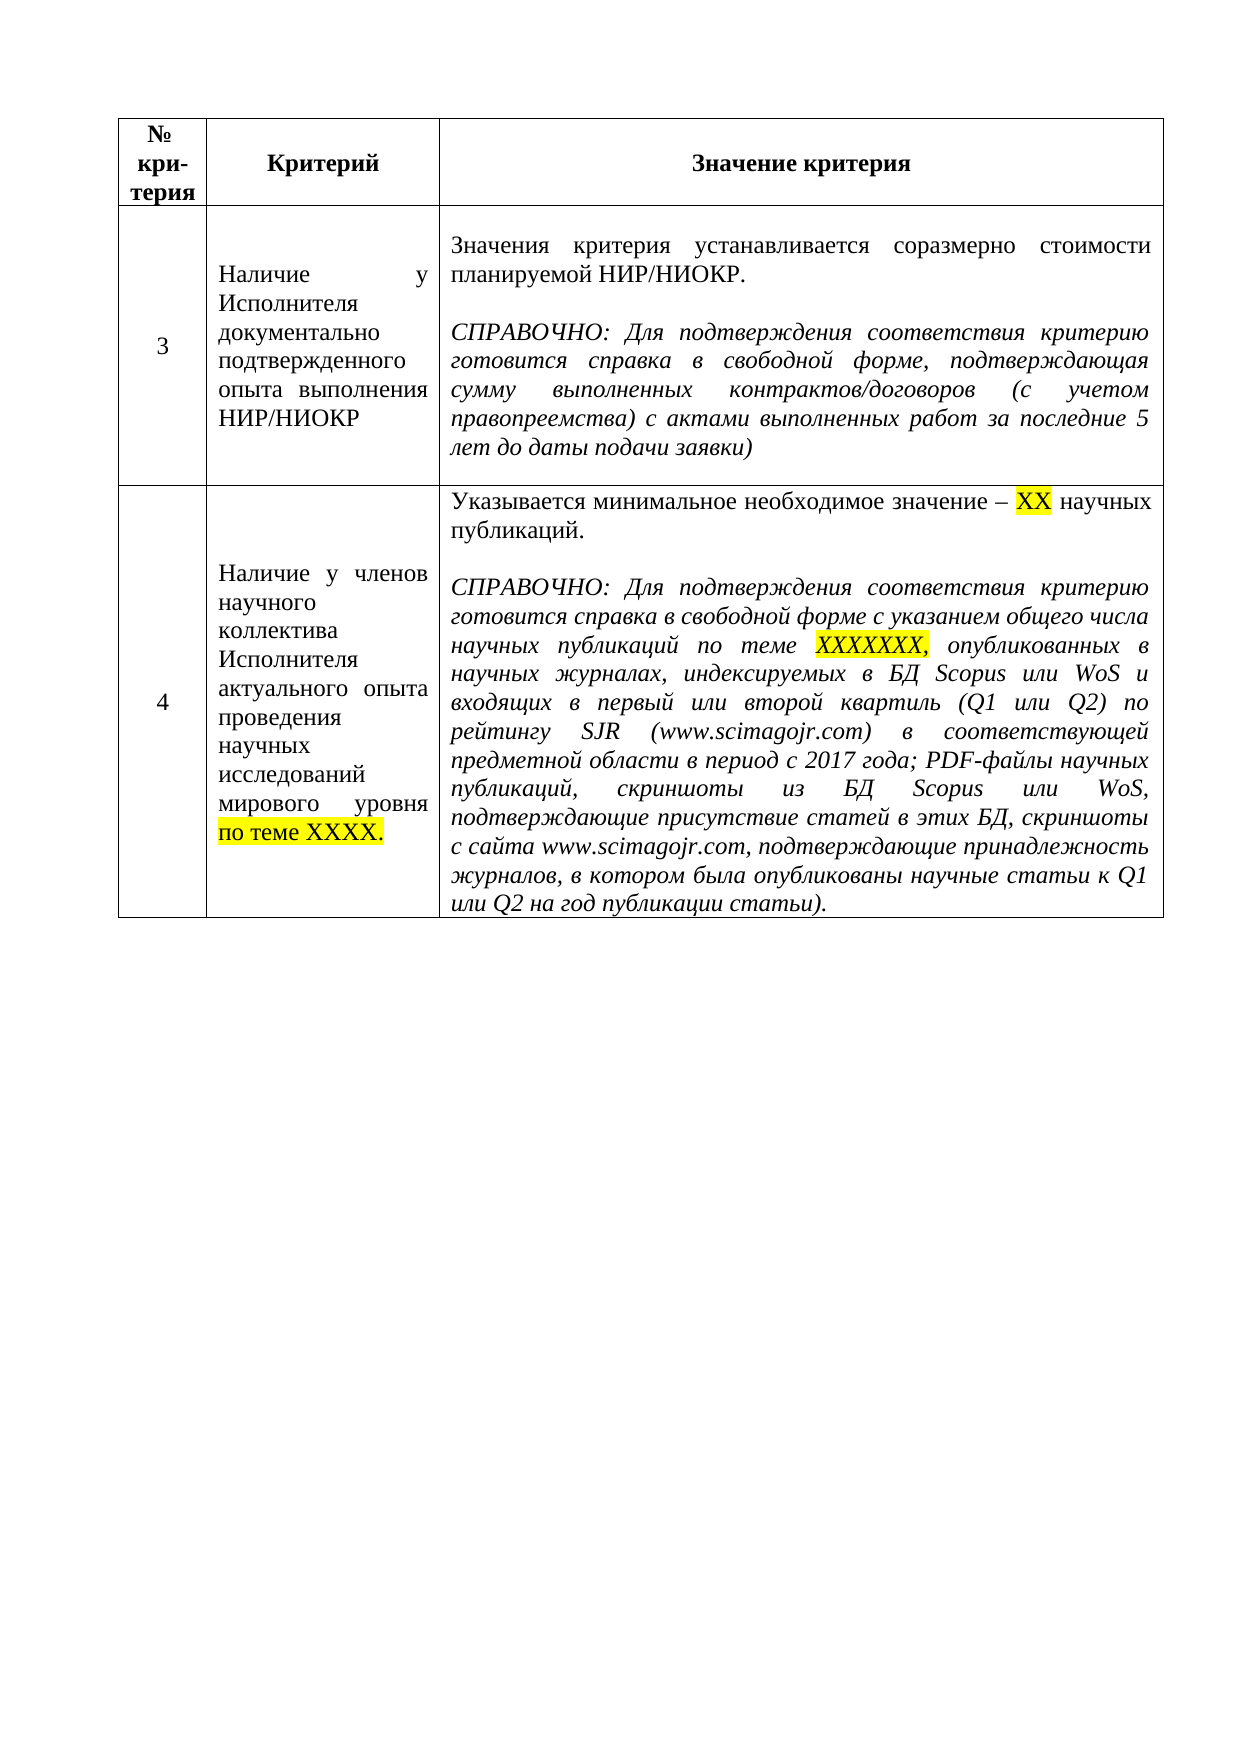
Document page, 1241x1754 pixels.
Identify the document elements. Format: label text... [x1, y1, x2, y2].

table_cell Наличие у членов научного коллектива Исполнителя актуального опыта проведения научных исследований мирового уровня по теме ХХХХ. [207, 486, 439, 917]
table_header № кри-терия [119, 119, 206, 205]
table_cell Указывается минимальное необходимое значение – ХХ научных публикаций. СПРАВОЧНО: Для подтверждения соответствия критерию готовится справка в свободной форме с указанием общего числа научных публикаций по теме ХХХХХХХ, опубликованных в научных журналах, индексируемых в БД Scopus или WoS и входящих в первый или второй квартиль (Q1 или Q2) по рейтингу SJR (www.scimagojr.com) в соответствующей предметной области в период с 2017 года; PDF-файлы научных публикаций, скриншоты из БД Scopus или WoS, подтверждающие присутствие статей в этих БД, скриншоты с сайта www.scimagojr.com, подтверждающие принадлежность журналов, в котором была опубликованы научные статьи к Q1 или Q2 на год публикации статьи). [440, 486, 1163, 917]
table_cell 3 [119, 206, 206, 485]
table_header Значение критерия [440, 119, 1163, 205]
table_cell Значения критерия устанавливается соразмерно стоимости планируемой НИР/НИОКР. СПРАВОЧНО: Для подтверждения соответствия критерию готовится справка в свободной форме, подтверждающая сумму выполненных контрактов/договоров (с учетом правопреемства) с актами выполненных работ за последние 5 лет до даты подачи заявки) [440, 206, 1163, 485]
table_header Критерий [207, 119, 439, 205]
table_cell 4 [119, 486, 206, 917]
table_cell Наличие у Исполнителя документально подтвержденного опыта выполнения НИР/НИОКР [207, 206, 439, 485]
